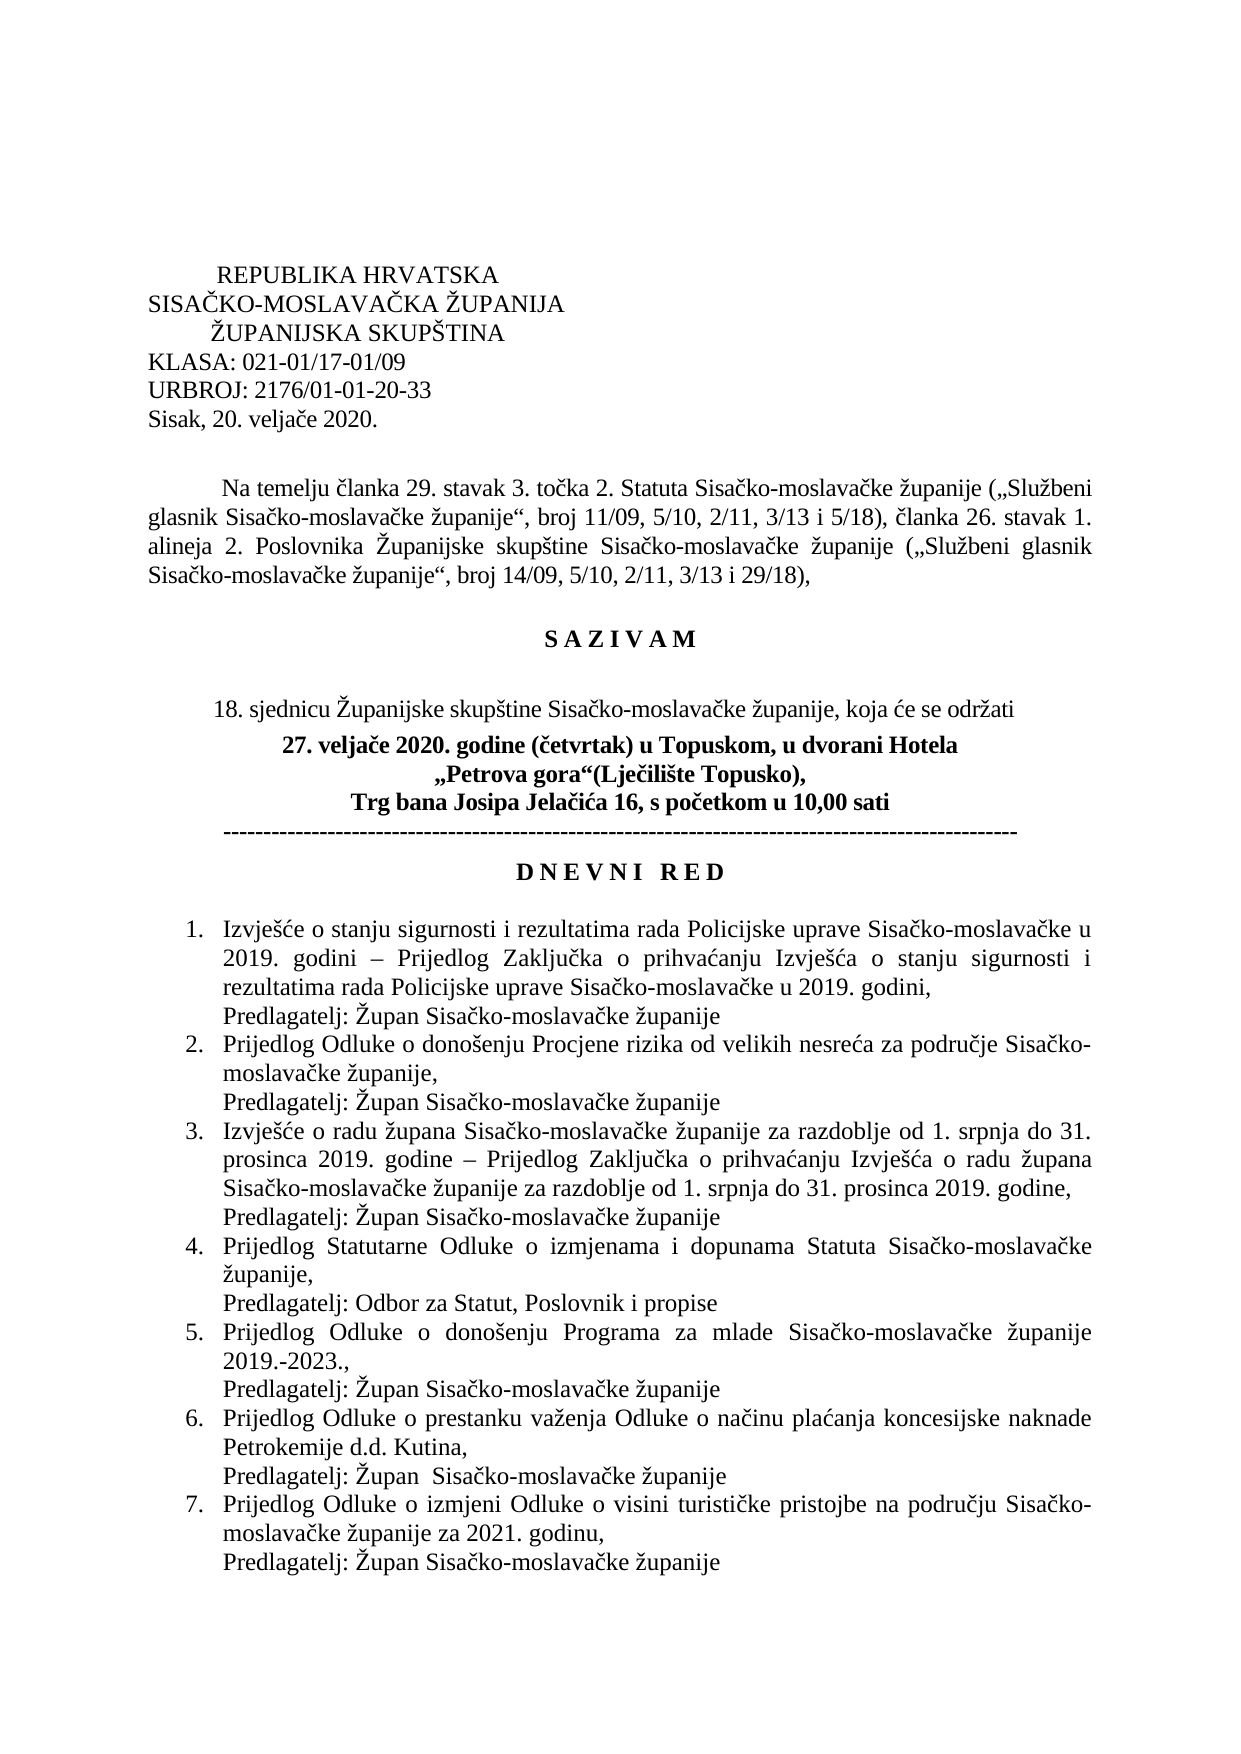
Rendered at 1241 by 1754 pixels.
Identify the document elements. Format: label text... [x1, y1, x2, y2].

list Predlagatelj: Župan Sisačko-moslavačke županije [223, 1202, 1093, 1231]
text REPUBLIKA HRVATSKA [148, 260, 1093, 289]
text --------------------------------------------------------------------------------------------------- [148, 816, 1093, 845]
text ŽUPANIJSKA SKUPŠTINA [148, 318, 1093, 347]
text D N E V N I R E D [148, 857, 1093, 886]
list Prijedlog Odluke o donošenju Programa za mlade Sisačko-moslavačke županije 2019.-2023., [185, 1317, 1093, 1374]
text Trg bana Josipa Jelačića 16, s početkom u 10,00 sati [148, 787, 1093, 816]
text Predlagatelj: Župan Sisačko-moslavačke županije [223, 1001, 1093, 1029]
list Prijedlog Statutarne Odluke o izmjenama i dopunama Statuta Sisačko-moslavačke županije, [185, 1231, 1093, 1288]
list Izvješće o stanju sigurnosti i rezultatima rada Policijske uprave Sisačko-moslavačke u 2019. godini – Prijedlog Zaključka o prihvaćanju Izvješća o stanju sigurnosti i rezultatima rada Policijske uprave Sisačko-moslavačke u 2019. godini, [185, 914, 1093, 1001]
text „Petrova gora“(Lječilište Topusko), [148, 759, 1093, 787]
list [223, 1547, 1093, 1576]
list Predlagatelj: Župan Sisačko-moslavačke županije [223, 1461, 1093, 1489]
list Prijedlog Odluke o izmjeni Odluke o visini turističke pristojbe na području Sisačko-moslavačke županije za 2021. godinu, [185, 1489, 1093, 1547]
list Predlagatelj: Odbor za Statut, Poslovnik i propise [223, 1288, 1093, 1317]
text SISAČKO-MOSLAVAČKA ŽUPANIJA [148, 289, 1093, 318]
list Prijedlog Odluke o donošenju Procjene rizika od velikih nesreća za područje Sisačko-moslavačke županije, [185, 1029, 1093, 1087]
text S A Z I V A M [148, 624, 1093, 653]
text 18. sjednicu Županijske skupštine Sisačko-moslavačke županije, koja će se održati [148, 694, 1093, 723]
text URBROJ: 2176/01-01-20-33 [148, 375, 1093, 404]
text Na temelju članka 29. stavak 3. točka 2. Statuta Sisačko-moslavačke županije („Službeni glasnik Sisačko-moslavačke županije“, broj 11/09, 5/10, 2/11, 3/13 i 5/18), članka 26. stavak 1. alineja 2. Poslovnika Županijske skupštine Sisačko-moslavačke županije („Službeni glasnik Sisačko-moslavačke županije“, broj 14/09, 5/10, 2/11, 3/13 i 29/18), [148, 473, 1093, 588]
list Predlagatelj: Župan Sisačko-moslavačke županije [223, 1374, 1093, 1403]
list Prijedlog Odluke o prestanku važenja Odluke o načinu plaćanja koncesijske naknade Petrokemije d.d. Kutina, [185, 1403, 1093, 1461]
text 27. veljače 2020. godine (četvrtak) u Topuskom, u dvorani Hotela [148, 730, 1093, 759]
text Sisak, 20. veljače 2020. [148, 404, 1093, 433]
text KLASA: 021-01/17-01/09 [148, 347, 1093, 375]
text Predlagatelj: Župan Sisačko-moslavačke županije [223, 1087, 1093, 1116]
list Izvješće o radu župana Sisačko-moslavačke županije za razdoblje od 1. srpnja do 31. prosinca 2019. godine – Prijedlog Zaključka o prihvaćanju Izvješća o radu župana Sisačko-moslavačke županije za razdoblje od 1. srpnja do 31. prosinca 2019. godine, [185, 1116, 1093, 1202]
